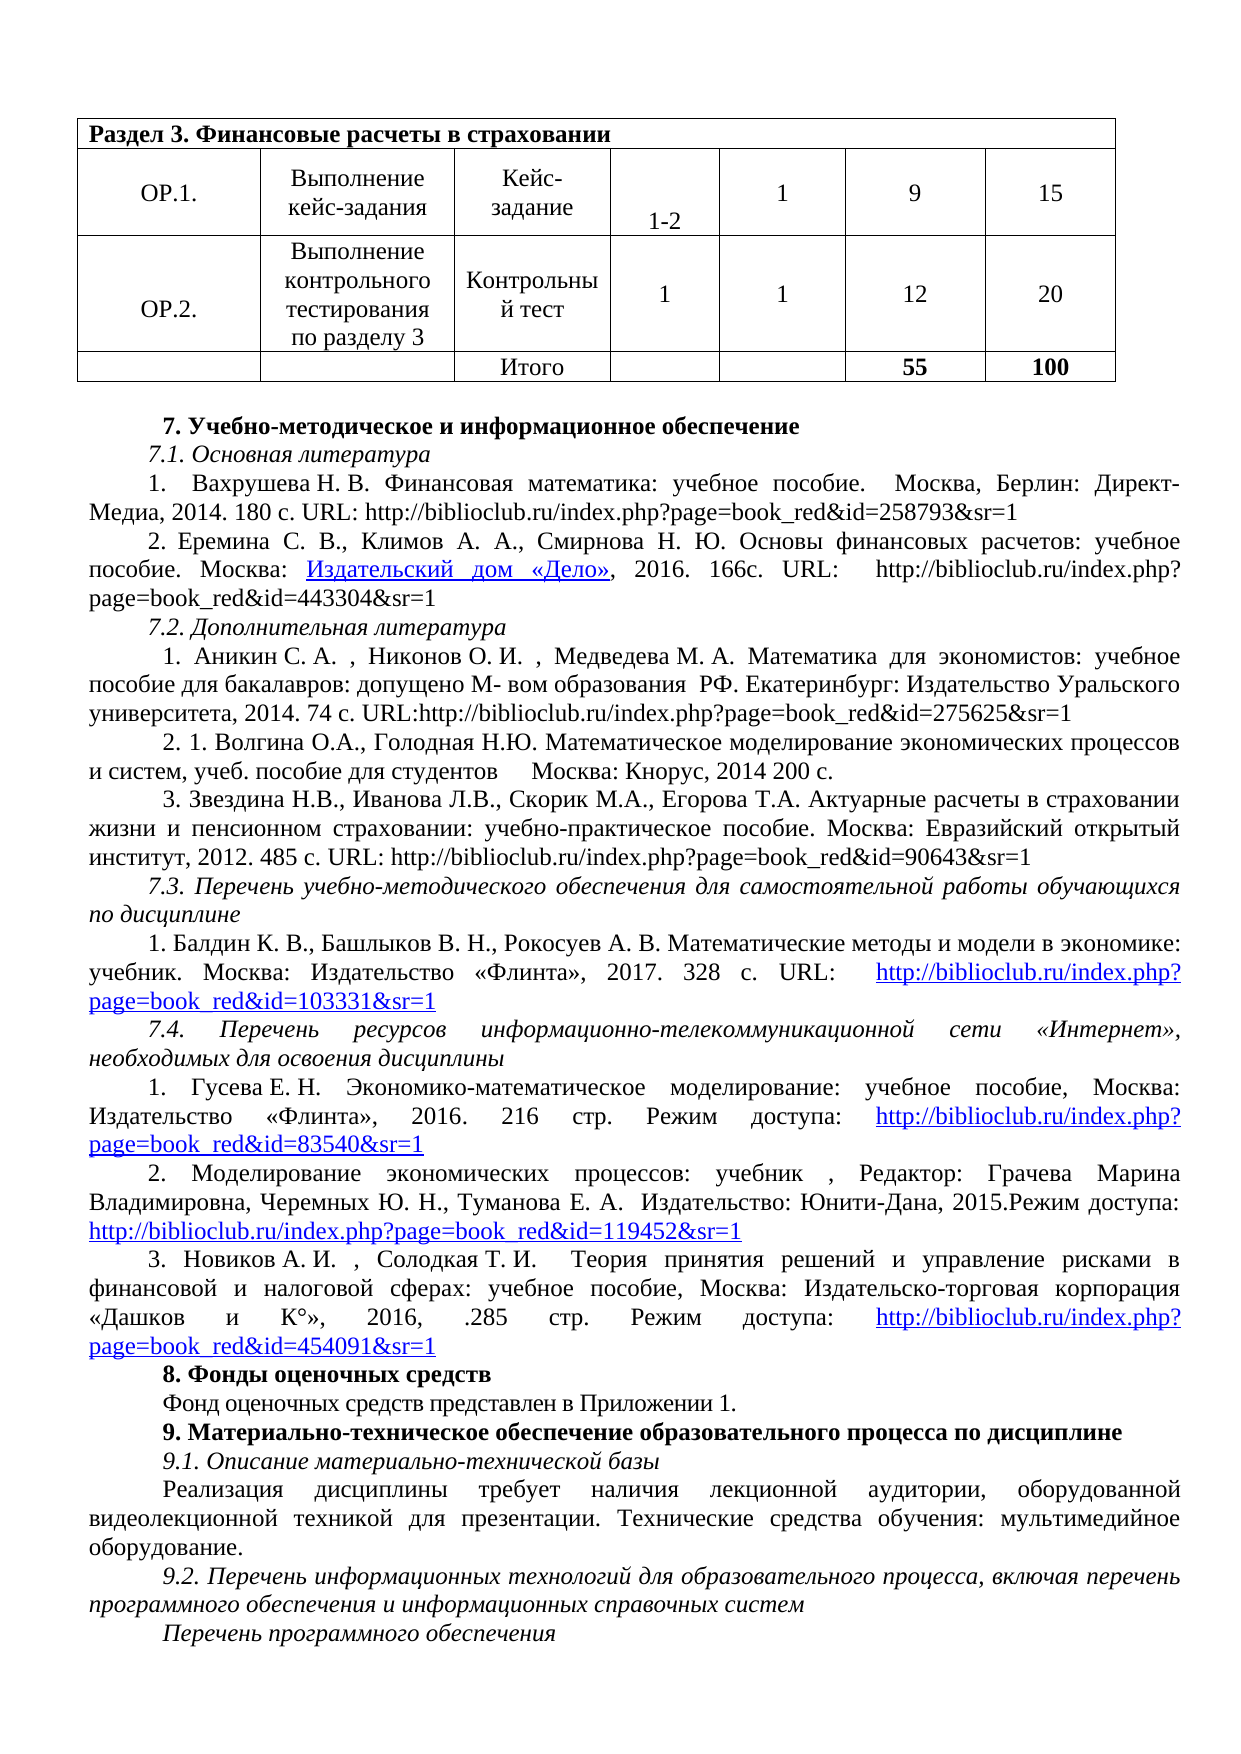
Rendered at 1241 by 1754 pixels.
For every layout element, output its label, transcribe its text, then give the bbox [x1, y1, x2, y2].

table_cell 20 [986, 236, 1115, 351]
table_cell [720, 352, 845, 381]
table_cell 9 [846, 149, 985, 235]
text 1. Аникин С. А. , Никонов О. И. , Медведева М. А. Математика для экономистов: учебное пособие для бакалавров: допущено М- вом образования РФ. Екатеринбург: Издательство Уральского университета, 2014. 74 с. URL:http://biblioclub.ru/index.php?page=book_red&id=275625&sr=1 [88, 641, 1181, 727]
list Еремина С. В., Климов А. А., Смирнова Н. Ю. Основы финансовых расчетов: учебное пособие. Москва: Издательский дом «Дело», 2016. 166с. URL: http://biblioclub.ru/index.php?page=book_red&id=443304&sr=1 [88, 526, 1181, 612]
table_cell 100 [986, 352, 1115, 381]
text 9.2. Перечень информационных технологий для образовательного процесса, включая перечень программного обеспечения и информационных справочных систем [88, 1561, 1181, 1618]
list Вахрушева Н. В. Финансовая математика: учебное пособие. Москва, Берлин: Директ-Медиа, 2014. 180 с. URL: http://biblioclub.ru/index.php?page=book_red&id=258793&sr=1 [88, 468, 1181, 526]
table_cell Контрольный тест [455, 236, 610, 351]
text 7.4. Перечень ресурсов информационно-телекоммуникационной сети «Интернет», необходимых для освоения дисциплины [88, 1014, 1181, 1072]
text 7. Учебно-методическое и информационное обеспечение [88, 411, 1181, 439]
text 3. Звездина Н.В., Иванова Л.В., Скорик М.А., Егорова Т.А. Актуарные расчеты в страховании жизни и пенсионном страховании: учебно-практическое пособие. Москва: Евразийский открытый институт, 2012. 485 с. URL: http://biblioclub.ru/index.php?page=book_red&id=90643&sr=1 [88, 784, 1181, 871]
text 2. 1. Волгина О.А., Голодная Н.Ю. Математическое моделирование экономических процессов и систем, учеб. пособие для студентов Москва: Кнорус, 2014 200 с. [88, 727, 1181, 784]
text 7.2. Дополнительная литература [88, 612, 1181, 641]
table_cell [611, 352, 719, 381]
text 3. Новиков А. И. , Солодкая Т. И. Теория принятия решений и управление рисками в финансовой и налоговой сферах: учебное пособие, Москва: Издательско-торговая корпорация «Дашков и К°», 2016, .285 стр. Режим доступа: http://biblioclub.ru/index.php?page=book_red&id=454091&sr=1 [88, 1244, 1181, 1359]
table_cell [78, 352, 260, 381]
text 1. Гусева Е. Н. Экономико-математическое моделирование: учебное пособие, Москва: Издательство «Флинта», 2016. 216 стр. Режим доступа: http://biblioclub.ru/index.php?page=book_red&id=83540&sr=1 [88, 1072, 1181, 1158]
text 1. Балдин К. В., Башлыков В. Н., Рокосуев А. В. Математические методы и модели в экономике: учебник. Москва: Издательство «Флинта», 2017. 328 с. URL: http://biblioclub.ru/index.php?page=book_red&id=103331&sr=1 [88, 928, 1181, 1014]
table_cell 1 [611, 236, 719, 351]
table_cell ОР.1. [78, 149, 260, 235]
table_cell 1 [720, 149, 845, 235]
table_cell ОР.2. [78, 236, 260, 351]
table_cell Кейс-задание [455, 149, 610, 235]
text 8. Фонды оценочных средств [88, 1359, 1181, 1388]
text 2. Моделирование экономических процессов: учебник , Редактор: Грачева Марина Владимировна, Черемных Ю. Н., Туманова Е. А. Издательство: Юнити-Дана, 2015.Режим доступа: http://biblioclub.ru/index.php?page=book_red&id=119452&sr=1 [88, 1158, 1181, 1244]
table_cell Выполнение кейс-задания [261, 149, 454, 235]
table_cell 55 [846, 352, 985, 381]
table_cell 15 [986, 149, 1115, 235]
table_cell [261, 352, 454, 381]
text Реализация дисциплины требует наличия лекционной аудитории, оборудованной видеолекционной техникой для презентации. Технические средства обучения: мультимедийное оборудование. [88, 1474, 1181, 1561]
table_cell 1 [720, 236, 845, 351]
text 7.1. Основная литература [88, 439, 1181, 468]
text 9. Материально-техническое обеспечение образовательного процесса по дисциплине [88, 1417, 1181, 1446]
text 7.3. Перечень учебно-методического обеспечения для самостоятельной работы обучающихся по дисциплине [88, 871, 1181, 928]
table_cell 12 [846, 236, 985, 351]
table_cell Итого [455, 352, 610, 381]
text Перечень программного обеспечения [88, 1618, 1181, 1647]
table_cell Раздел 3. Финансовые расчеты в страховании [78, 119, 1115, 148]
table_cell 1-2 [611, 149, 719, 235]
text 9.1. Описание материально-технической базы [88, 1446, 1181, 1474]
table_cell Выполнение контрольного тестирования по разделу 3 [261, 236, 454, 351]
text Фонд оценочных средств представлен в Приложении 1. [88, 1388, 1181, 1417]
